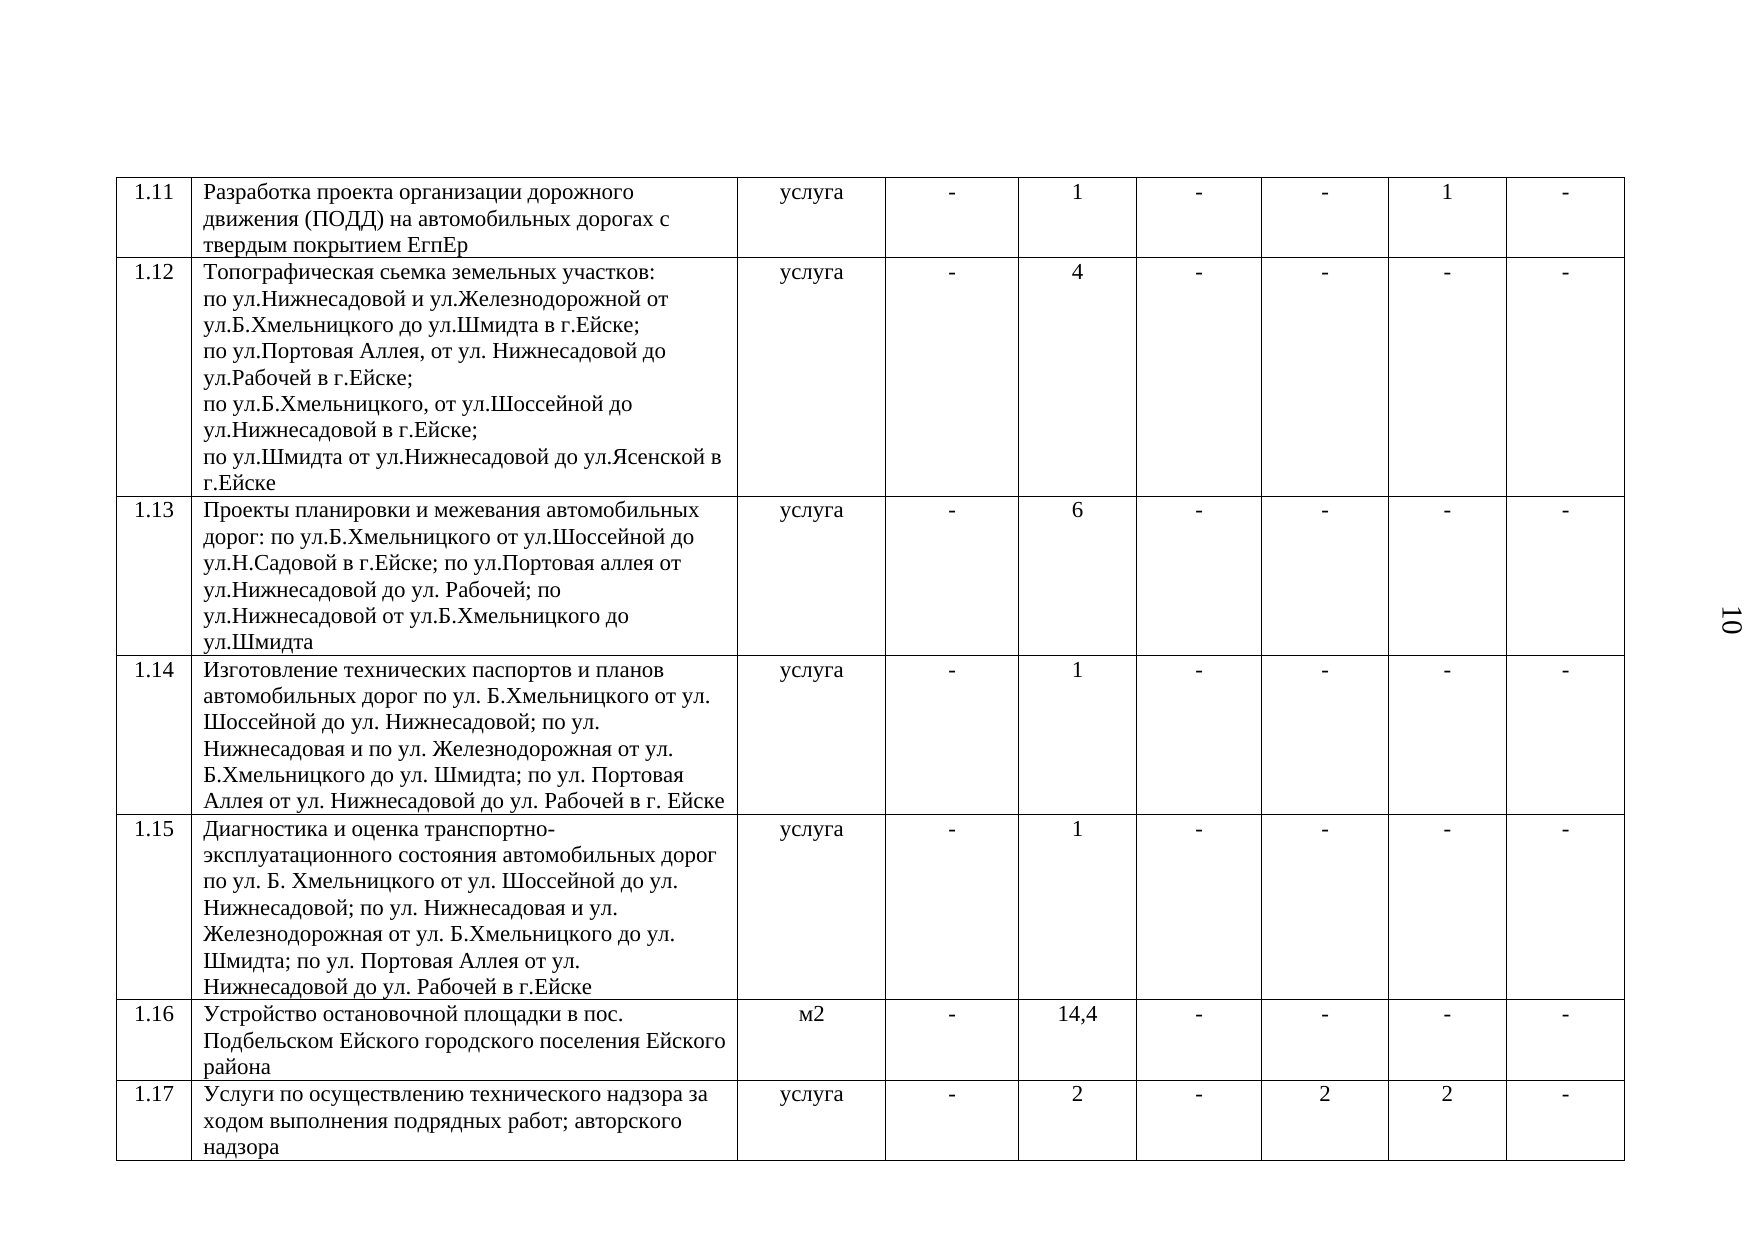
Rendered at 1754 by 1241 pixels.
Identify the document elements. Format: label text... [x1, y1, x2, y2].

table_cell - [1262, 656, 1388, 814]
table_cell - [1389, 1000, 1506, 1079]
table_cell услуга [738, 258, 885, 496]
table_cell - [1507, 497, 1624, 655]
table_cell Топографическая сьемка земельных участков: по ул.Нижнесадовой и ул.Железнодорожной от ул.Б.Хмельницкого до ул.Шмидта в г.Ейске; по ул.Портовая Аллея, от ул. Нижнесадовой до ул.Рабочей в г.Ейске; по ул.Б.Хмельницкого, от ул.Шоссейной до ул.Нижнесадовой в г.Ейске; по ул.Шмидта от ул.Нижнесадовой до ул.Ясенской в г.Ейске [192, 258, 737, 496]
table_cell - [1137, 497, 1261, 655]
table_cell - [1507, 258, 1624, 496]
table_cell - [886, 1000, 1018, 1079]
table_cell 2 [1019, 1081, 1136, 1159]
table_cell 6 [1019, 497, 1136, 655]
table_cell - [1389, 258, 1506, 496]
table_cell Разработка проекта организации дорожного движения (ПОДД) на автомобильных дорогах с твердым покрытием ЕгпЕр [192, 178, 737, 257]
table_cell 1.15 [117, 815, 191, 999]
table_cell Диагностика и оценка транспортно-эксплуатационного состояния автомобильных дорог по ул. Б. Хмельницкого от ул. Шоссейной до ул. Нижнесадовой; по ул. Нижнесадовая и ул. Железнодорожная от ул. Б.Хмельницкого до ул. Шмидта; по ул. Портовая Аллея от ул. Нижнесадовой до ул. Рабочей в г.Ейске [192, 815, 737, 999]
table_cell 1.16 [117, 1000, 191, 1079]
table_cell - [1137, 656, 1261, 814]
table_cell - [1389, 656, 1506, 814]
table_cell - [886, 656, 1018, 814]
table_cell услуга [738, 178, 885, 257]
table_cell 1 [1389, 178, 1506, 257]
table_cell 2 [1389, 1081, 1506, 1159]
table_cell - [1137, 815, 1261, 999]
table_cell - [1262, 1000, 1388, 1079]
table_cell - [1507, 1081, 1624, 1159]
table_cell Проекты планировки и межевания автомобильных дорог: по ул.Б.Хмельницкого от ул.Шоссейной до ул.Н.Садовой в г.Ейске; по ул.Портовая аллея от ул.Нижнесадовой до ул. Рабочей; по ул.Нижнесадовой от ул.Б.Хмельницкого до ул.Шмидта [192, 497, 737, 655]
table_cell 1.17 [117, 1081, 191, 1159]
table_cell 14,4 [1019, 1000, 1136, 1079]
table_cell - [886, 497, 1018, 655]
table_cell - [1389, 815, 1506, 999]
table_cell - [1262, 815, 1388, 999]
table_cell - [886, 815, 1018, 999]
table_cell Устройство остановочной площадки в пос. Подбельском Ейского городского поселения Ейского района [192, 1000, 737, 1079]
table_cell - [1262, 258, 1388, 496]
table_cell - [886, 178, 1018, 257]
table_cell - [1507, 815, 1624, 999]
table_cell услуга [738, 656, 885, 814]
table_cell - [1507, 1000, 1624, 1079]
table_cell Изготовление технических паспортов и планов автомобильных дорог по ул. Б.Хмельницкого от ул. Шоссейной до ул. Нижнесадовой; по ул. Нижнесадовая и по ул. Железнодорожная от ул. Б.Хмельницкого до ул. Шмидта; по ул. Портовая Аллея от ул. Нижнесадовой до ул. Рабочей в г. Ейске [192, 656, 737, 814]
table_cell 1.11 [117, 178, 191, 257]
table_cell 1.12 [117, 258, 191, 496]
table_cell - [1137, 1081, 1261, 1159]
table_cell 1 [1019, 815, 1136, 999]
table_cell 2 [1262, 1081, 1388, 1159]
table_cell - [1507, 178, 1624, 257]
table_cell - [1137, 258, 1261, 496]
table_cell - [1507, 656, 1624, 814]
table_cell м2 [738, 1000, 885, 1079]
table_cell - [1137, 178, 1261, 257]
table_cell услуга [738, 1081, 885, 1159]
table_cell услуга [738, 497, 885, 655]
table_cell - [1262, 178, 1388, 257]
table_cell 1.14 [117, 656, 191, 814]
table_cell - [1262, 497, 1388, 655]
table_cell 4 [1019, 258, 1136, 496]
table_cell - [886, 1081, 1018, 1159]
table_cell услуга [738, 815, 885, 999]
table_cell - [886, 258, 1018, 496]
table_cell - [1389, 497, 1506, 655]
table_cell - [1137, 1000, 1261, 1079]
table_cell 1 [1019, 656, 1136, 814]
table_cell 1.13 [117, 497, 191, 655]
table_cell 1 [1019, 178, 1136, 257]
table_cell Услуги по осуществлению технического надзора за ходом выполнения подрядных работ; авторского надзора [192, 1081, 737, 1159]
